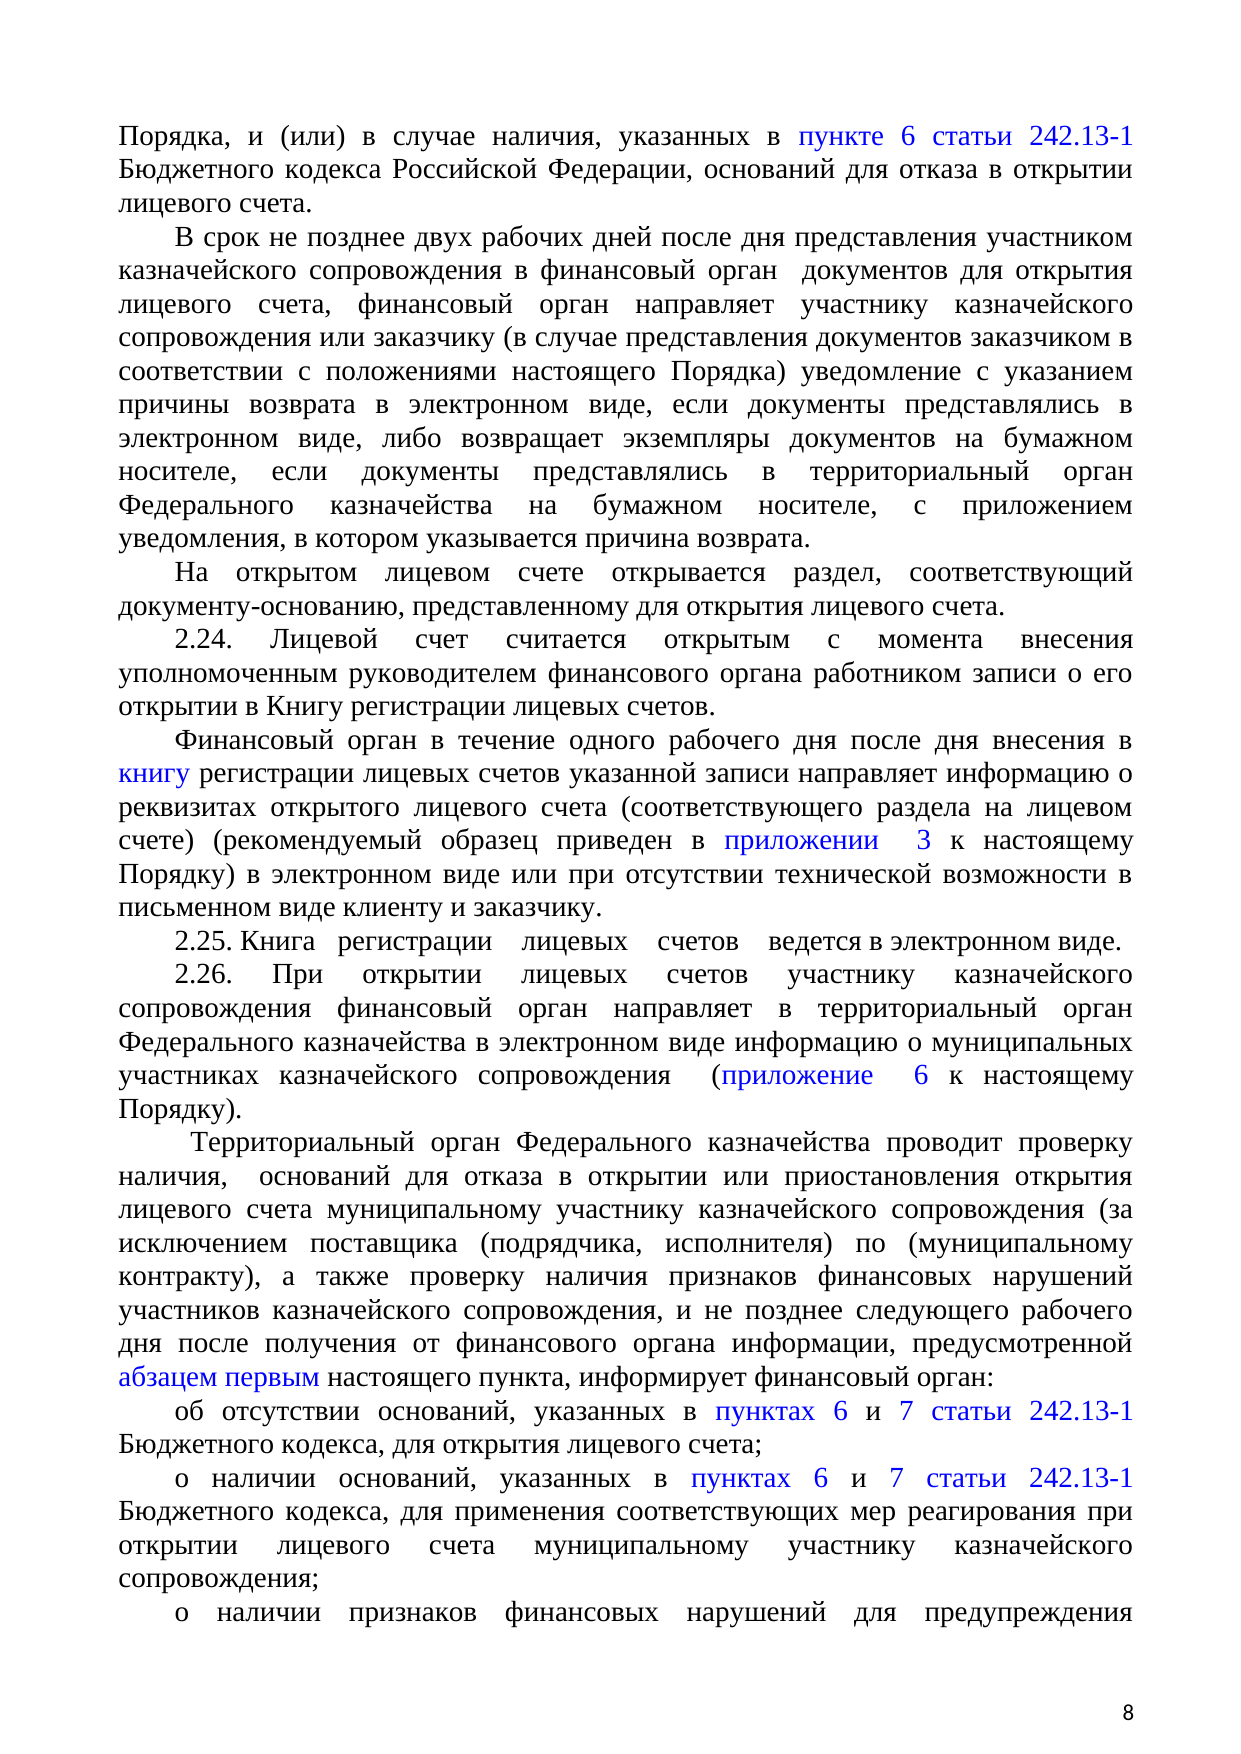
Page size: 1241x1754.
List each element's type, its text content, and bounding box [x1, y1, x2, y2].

text 2.25. Книга регистрации лицевых счетов ведется в электронном виде. [118, 923, 1134, 957]
text об отсутствии оснований, указанных в пунктах 6 и 7 статьи 242.13-1 Бюджетного кодекса, для открытия лицевого счета; [118, 1393, 1134, 1460]
text Финансовый орган в течение одного рабочего дня после дня внесения в книгу регистрации лицевых счетов указанной записи направляет информацию о реквизитах открытого лицевого счета (соответствующего раздела на лицевом счете) (рекомендуемый образец приведен в приложении 3 к настоящему Порядку) в электронном виде или при отсутствии технической возможности в письменном виде клиенту и заказчику. [118, 722, 1134, 923]
text В срок не позднее двух рабочих дней после дня представления участником казначейского сопровождения в финансовый орган документов для открытия лицевого счета, финансовый орган направляет участнику казначейского сопровождения или заказчику (в случае представления документов заказчиком в соответствии с положениями настоящего Порядка) уведомление с указанием причины возврата в электронном виде, если документы представлялись в электронном виде, либо возвращает экземпляры документов на бумажном носителе, если документы представлялись в территориальный орган Федерального казначейства на бумажном носителе, с приложением уведомления, в котором указывается причина возврата. [118, 219, 1134, 554]
text На открытом лицевом счете открывается раздел, соответствующий документу-основанию, представленному для открытия лицевого счета. [118, 554, 1134, 621]
text 2.24. Лицевой счет считается открытым с момента внесения уполномоченным руководителем финансового органа работником записи о его открытии в Книгу регистрации лицевых счетов. [118, 621, 1134, 722]
text Территориальный орган Федерального казначейства проводит проверку наличия, оснований для отказа в открытии или приостановления открытия лицевого счета муниципальному участнику казначейского сопровождения (за исключением поставщика (подрядчика, исполнителя) по (муниципальному контракту), а также проверку наличия признаков финансовых нарушений участников казначейского сопровождения, и не позднее следующего рабочего дня после получения от финансового органа информации, предусмотренной абзацем первым настоящего пункта, информирует финансовый орган: [118, 1124, 1134, 1393]
text о наличии оснований, указанных в пунктах 6 и 7 статьи 242.13-1 Бюджетного кодекса, для применения соответствующих мер реагирования при открытии лицевого счета муниципальному участнику казначейского сопровождения; [118, 1460, 1134, 1594]
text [118, 118, 1134, 219]
text 2.26. При открытии лицевых счетов участнику казначейского сопровождения финансовый орган направляет в территориальный орган Федерального казначейства в электронном виде информацию о муниципальных участниках казначейского сопровождения (приложение 6 к настоящему Порядку). [118, 957, 1134, 1124]
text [118, 1594, 1134, 1627]
